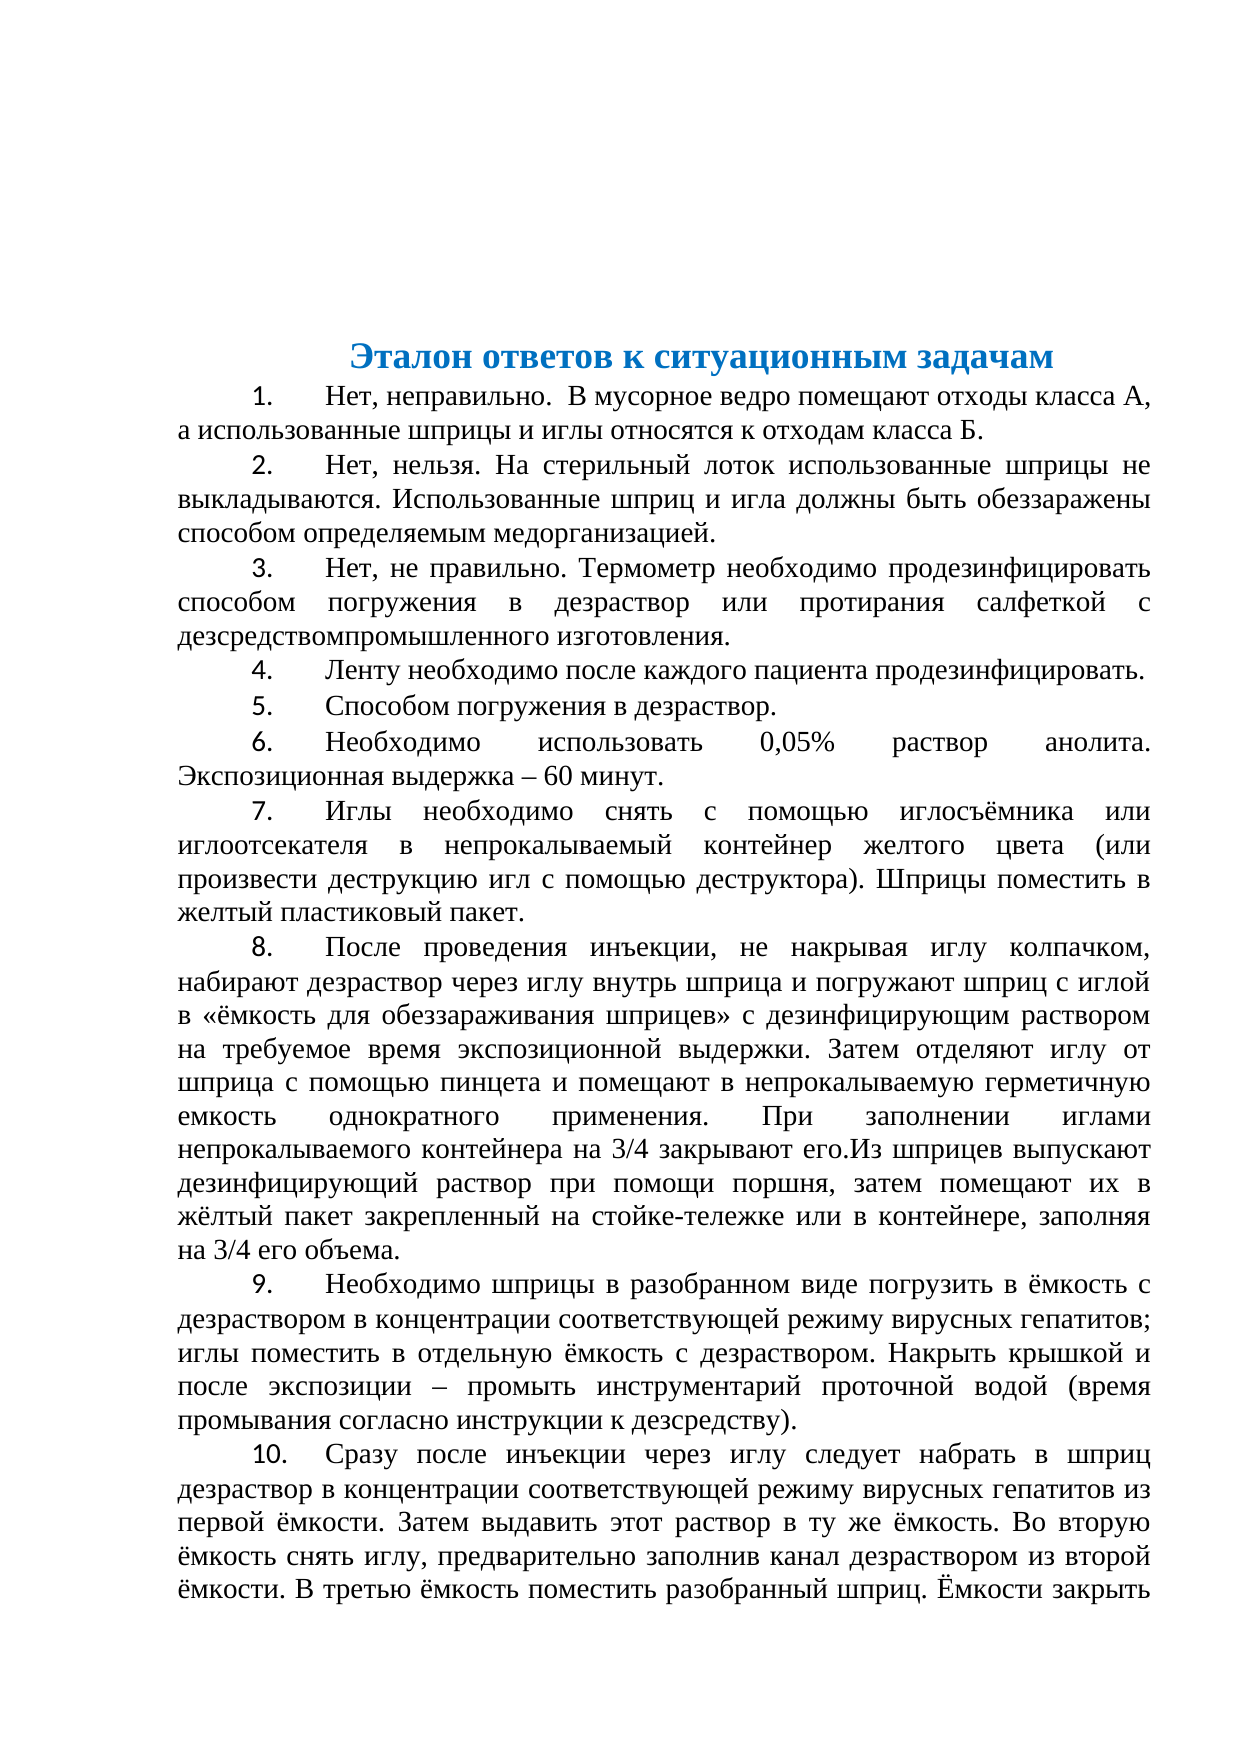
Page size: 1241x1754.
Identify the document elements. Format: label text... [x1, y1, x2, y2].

list После проведения инъекции, не накрывая иглу колпачком, набирают дезраствор через иглу внутрь шприца и погружают шприц с иглой в «ёмкость для обеззараживания шприцев» с дезинфицирующим раствором на требуемое время экспозиционной выдержки. Затем отделяют иглу от шприца с помощью пинцета и помещают в непрокалываемую герметичную емкость однократного применения. При заполнении иглами непрокалываемого контейнера на 3/4 закрывают его.Из шприцев выпускают дезинфицирующий раствор при помощи поршня, затем помещают их в жёлтый пакет закрепленный на стойке-тележке или в контейнере, заполняя на 3/4 его объема. [177, 928, 1152, 1266]
list Ленту необходимо после каждого пациента продезинфицировать. [177, 651, 1152, 687]
text Эталон ответов к ситуационным задачам [177, 334, 1152, 377]
list Необходимо использовать 0,05% раствор анолита. Экспозиционная выдержка – 60 минут. [177, 723, 1152, 792]
list Нет, нельзя. На стерильный лоток использованные шприцы не выкладываются. Использованные шприц и игла должны быть обеззаражены способом определяемым медорганизацией. [177, 446, 1152, 549]
list Нет, не правильно. Термометр необходимо продезинфицировать способом погружения в дезраствор или протирания салфеткой с дезсредствомпромышленного изготовления. [177, 549, 1152, 651]
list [177, 1435, 1152, 1605]
list Способом погружения в дезраствор. [177, 687, 1152, 723]
list Нет, неправильно. В мусорное ведро помещают отходы класса А, а использованные шприцы и иглы относятся к отходам класса Б. [177, 377, 1152, 446]
list Иглы необходимо снять с помощью иглосъёмника или иглоотсекателя в непрокалываемый контейнер желтого цвета (или произвести деструкцию игл с помощью деструктора). Шприцы поместить в желтый пластиковый пакет. [177, 792, 1152, 928]
list Необходимо шприцы в разобранном виде погрузить в ёмкость с дезраствором в концентрации соответствующей режиму вирусных гепатитов; иглы поместить в отдельную ёмкость с дезраствором. Накрыть крышкой и после экспозиции – промыть инструментарий проточной водой (время промывания согласно инструкции к дезсредству). [177, 1266, 1152, 1435]
